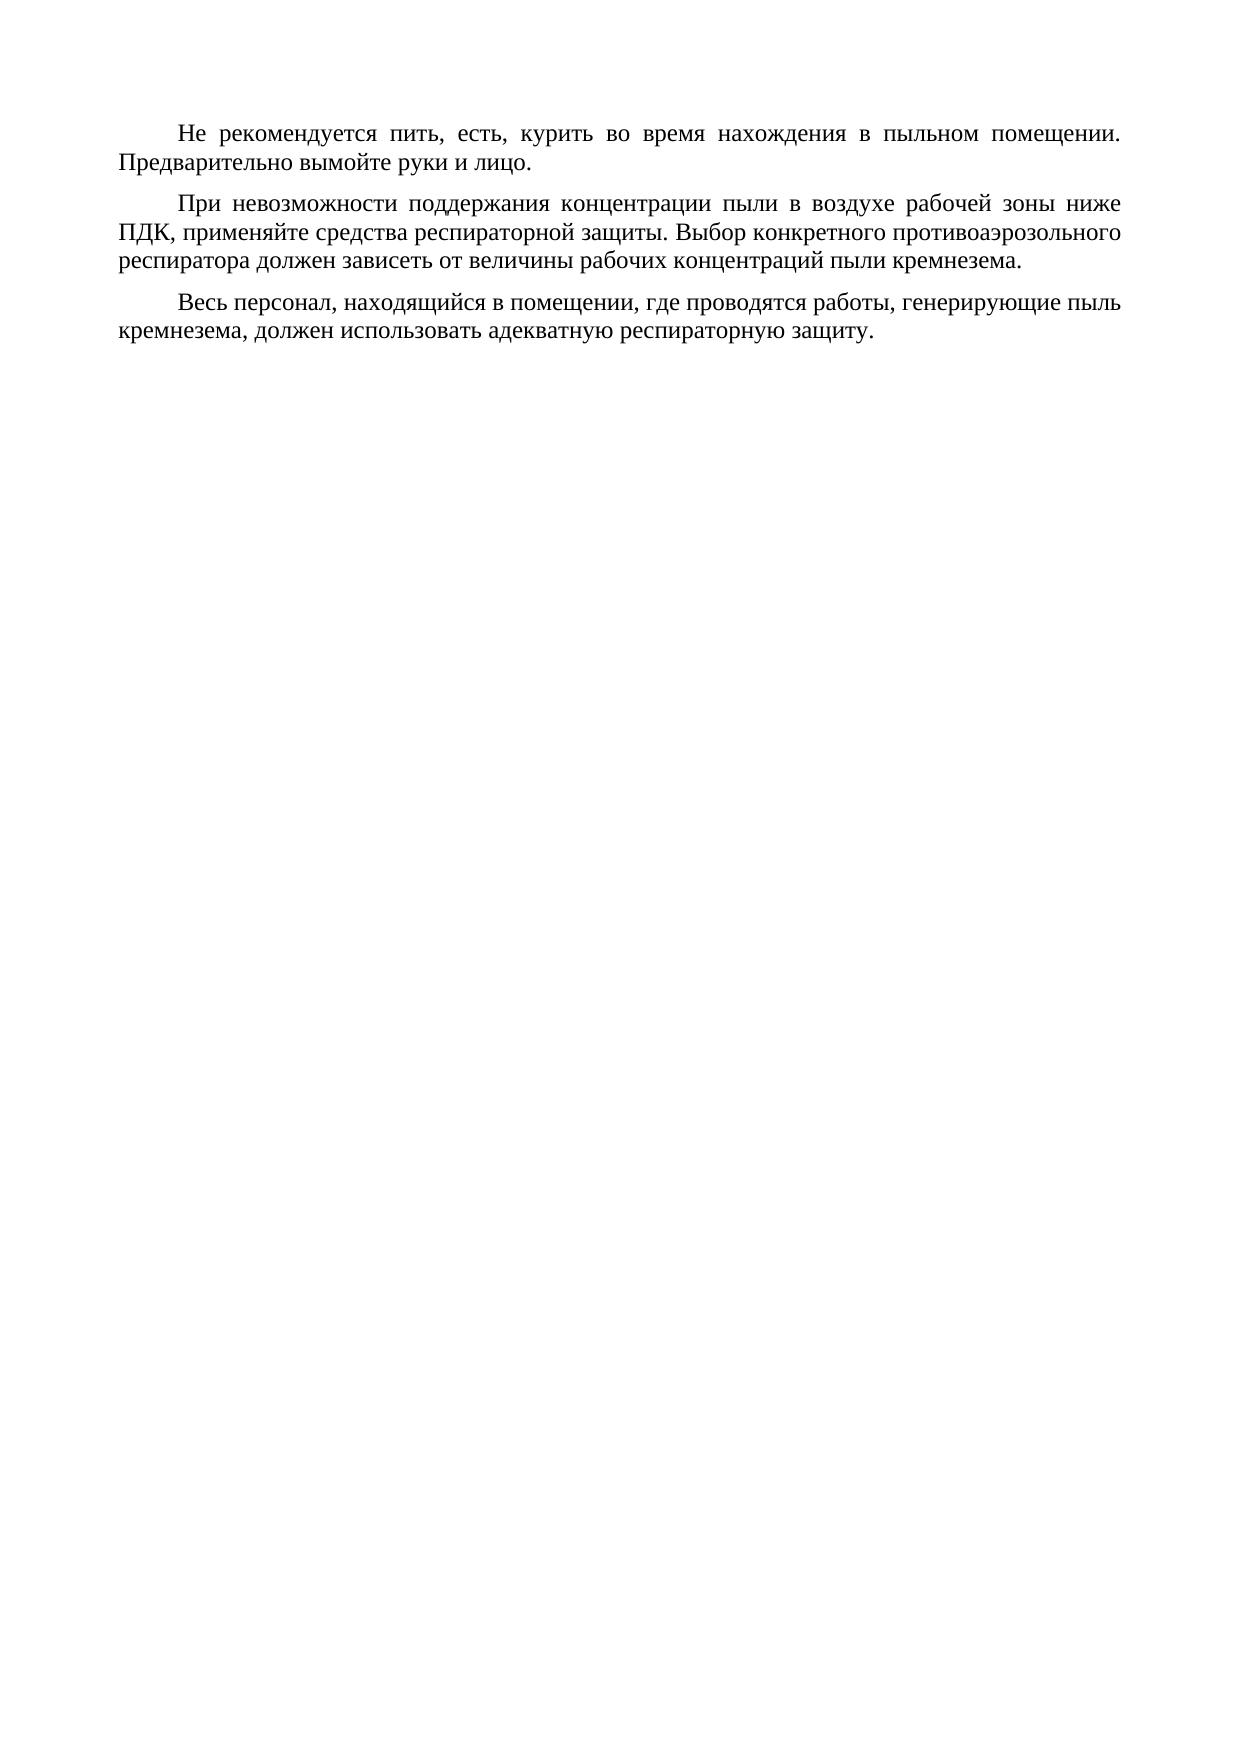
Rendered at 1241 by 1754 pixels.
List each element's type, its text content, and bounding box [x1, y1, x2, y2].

text При невозможности поддержания концентрации пыли в воздухе рабочей зоны ниже ПДК, применяйте средства респираторной защиты. Выбор конкретного противоаэрозольного респиратора должен зависеть от величины рабочих концентраций пыли кремнезема. [118, 188, 1122, 274]
text Не рекомендуется пить, есть, курить во время нахождения в пыльном помещении. Предварительно вымойте руки и лицо. [118, 118, 1122, 176]
text Весь персонал, находящийся в помещении, где проводятся работы, генерирующие пыль кремнезема, должен использовать адекватную респираторную защиту. [118, 287, 1122, 344]
